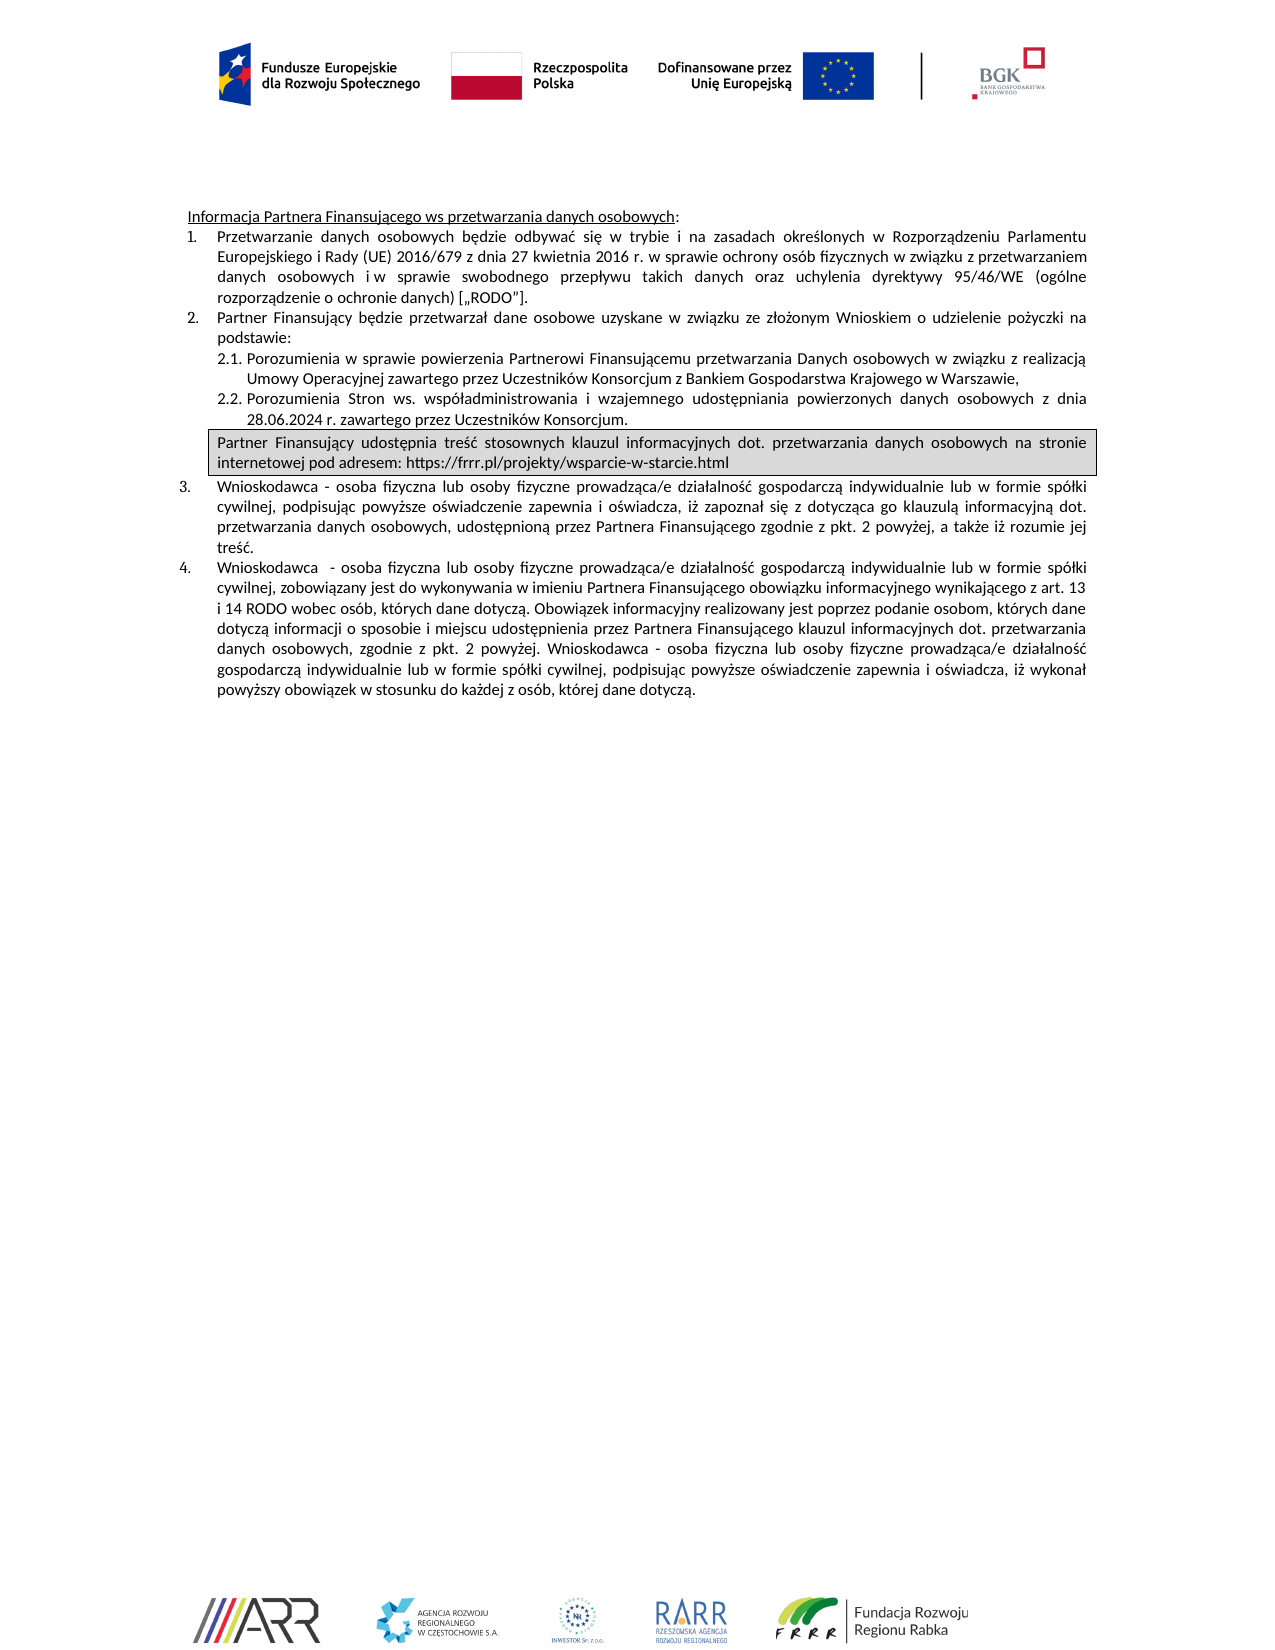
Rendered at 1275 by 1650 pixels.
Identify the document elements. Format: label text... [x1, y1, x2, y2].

list Przetwarzanie danych osobowych będzie odbywać się w trybie i na zasadach określonych w Rozporządzeniu Parlamentu Europejskiego i Rady (UE) 2016/679 z dnia 27 kwietnia 2016 r. w sprawie ochrony osób fizycznych w związku z przetwarzaniem danych osobowych i w sprawie swobodnego przepływu takich danych oraz uchylenia dyrektywy 95/46/WE (ogólne rozporządzenie o ochronie danych) [„RODO”]. [187, 226, 1087, 307]
list Wnioskodawca - osoba fizyczna lub osoby fizyczne prowadząca/e działalność gospodarczą indywidualnie lub w formie spółki cywilnej, podpisując powyższe oświadczenie zapewnia i oświadcza, iż zapoznał się z dotycząca go klauzulą informacyjną dot. przetwarzania danych osobowych, udostępnioną przez Partnera Finansującego zgodnie z pkt. 2 powyżej, a także iż rozumie jej treść. [179, 476, 1087, 557]
list Partner Finansujący będzie przetwarzał dane osobowe uzyskane w związku ze złożonym Wnioskiem o udzielenie pożyczki na podstawie: [187, 307, 1087, 348]
text 2.2. Porozumienia Stron ws. współadministrowania i wzajemnego udostępniania powierzonych danych osobowych z dnia 28.06.2024 r. zawartego przez Uczestników Konsorcjum. [217, 389, 1087, 429]
list Wnioskodawca - osoba fizyczna lub osoby fizyczne prowadząca/e działalność gospodarczą indywidualnie lub w formie spółki cywilnej, zobowiązany jest do wykonywania w imieniu Partnera Finansującego obowiązku informacyjnego wynikającego z art. 13 i 14 RODO wobec osób, których dane dotyczą. Obowiązek informacyjny realizowany jest poprzez podanie osobom, których dane dotyczą informacji o sposobie i miejscu udostępnienia przez Partnera Finansującego klauzul informacyjnych dot. przetwarzania danych osobowych, zgodnie z pkt. 2 powyżej. Wnioskodawca - osoba fizyczna lub osoby fizyczne prowadząca/e działalność gospodarczą indywidualnie lub w formie spółki cywilnej, podpisując powyższe oświadczenie zapewnia i oświadcza, iż wykonał powyższy obowiązek w stosunku do każdej z osób, której dane dotyczą. [179, 557, 1087, 699]
text Partner Finansujący udostępnia treść stosownych klauzul informacyjnych dot. przetwarzania danych osobowych na stronie internetowej pod adresem: https://frrr.pl/projekty/wsparcie-w-starcie.html [209, 430, 1096, 475]
text Informacja Partnera Finansującego ws przetwarzania danych osobowych: [187, 206, 1087, 226]
picture [187, 29, 1088, 117]
text 2.1. Porozumienia w sprawie powierzenia Partnerowi Finansującemu przetwarzania Danych osobowych w związku z realizacją Umowy Operacyjnej zawartego przez Uczestników Konsorcjum z Bankiem Gospodarstwa Krajowego w Warszawie, [217, 348, 1087, 389]
picture [187, 1578, 968, 1650]
